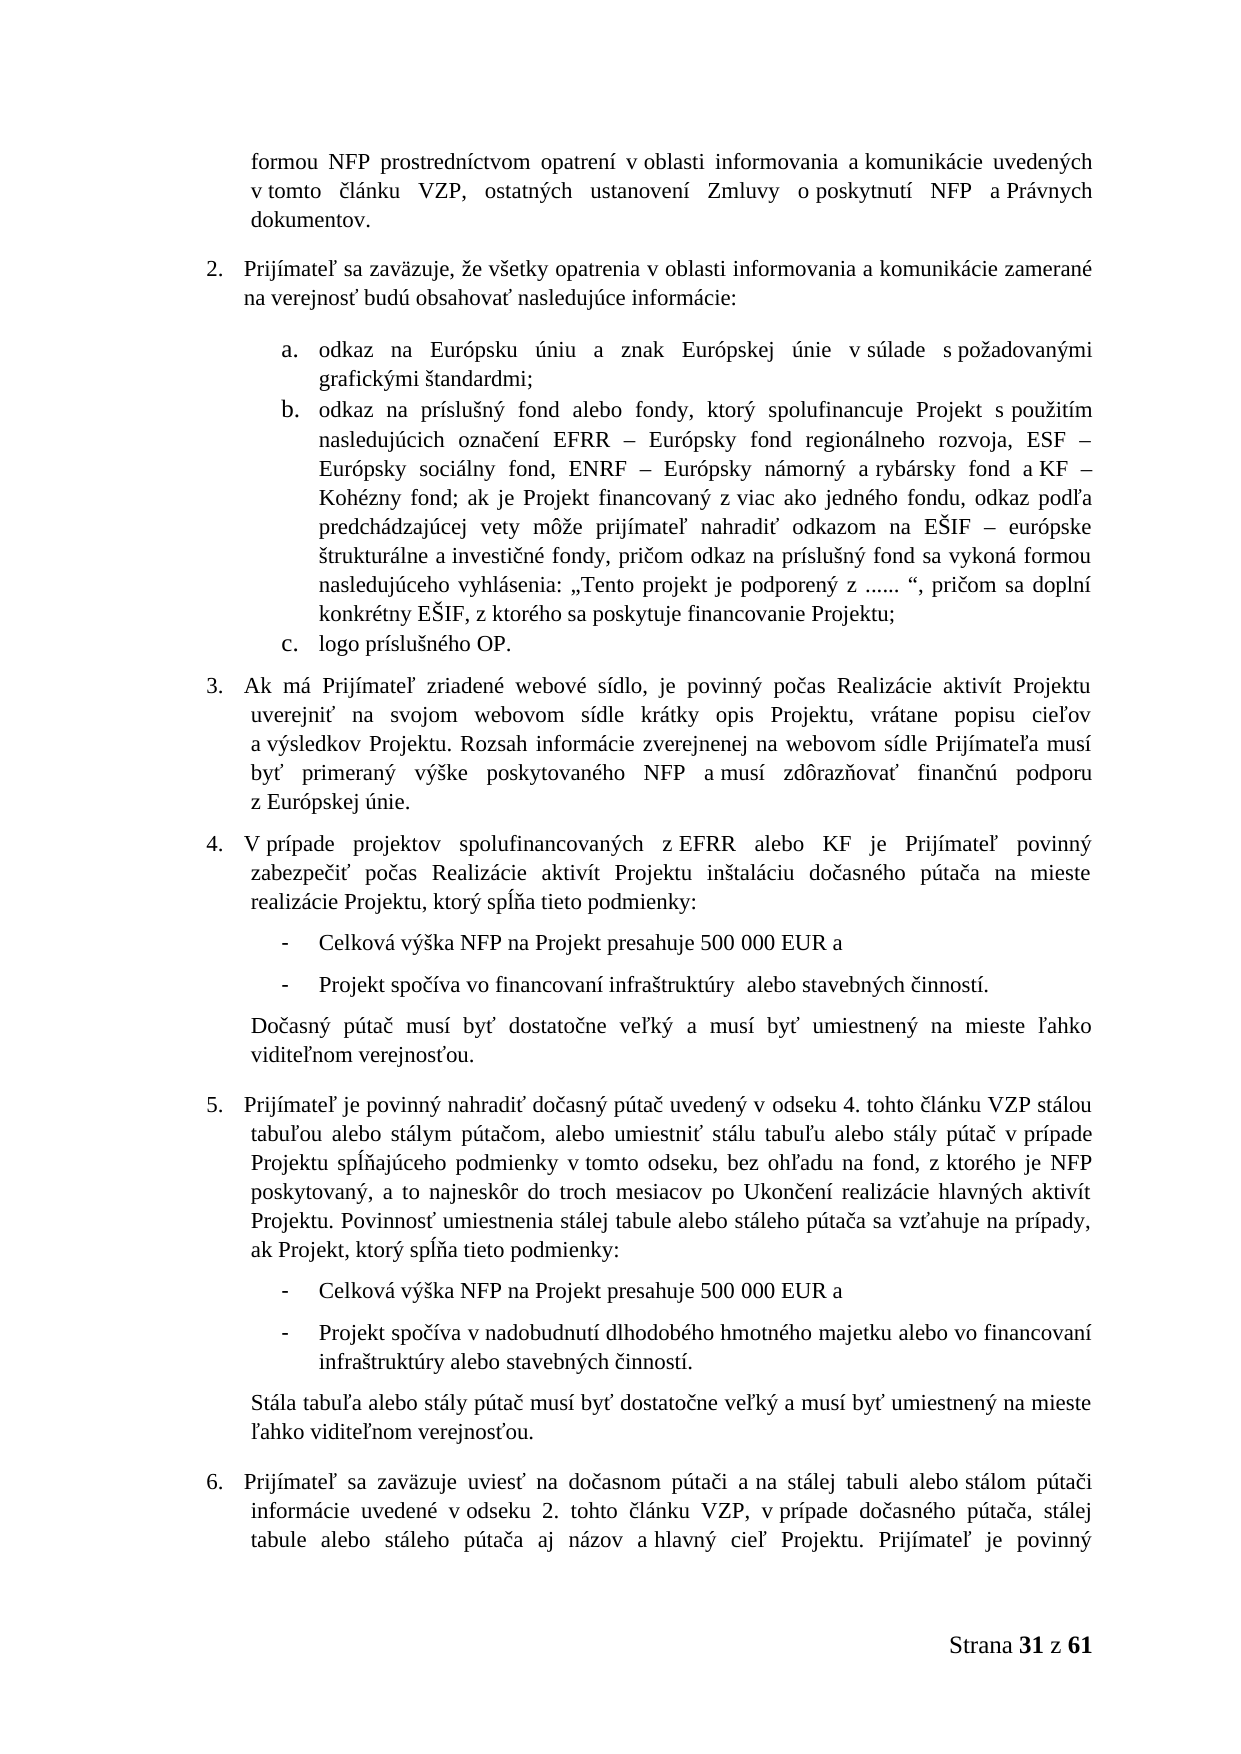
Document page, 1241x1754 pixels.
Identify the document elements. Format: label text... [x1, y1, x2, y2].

list Celková výška NFP na Projekt presahuje 500 000 EUR a [281, 1277, 1092, 1304]
text Stála tabuľa alebo stály pútač musí byť dostatočne veľký a musí byť umiestnený na mieste ľahko viditeľnom verejnosťou. [251, 1389, 1092, 1445]
text Dočasný pútač musí byť dostatočne veľký a musí byť umiestnený na mieste ľahko viditeľnom verejnosťou. [251, 1012, 1092, 1068]
list V prípade projektov spolufinancovaných z EFRR alebo KF je Prijímateľ povinný zabezpečiť počas Realizácie aktivít Projektu inštaláciu dočasného pútača na mieste realizácie Projektu, ktorý spĺňa tieto podmienky: [206, 830, 1092, 914]
list Projekt spočíva v nadobudnutí dlhodobého hmotného majetku alebo vo financovaní infraštruktúry alebo stavebných činností. [281, 1319, 1092, 1374]
list Prijímateľ je povinný nahradiť dočasný pútač uvedený v odseku 4. tohto článku VZP stálou tabuľou alebo stálym pútačom, alebo umiestniť stálu tabuľu alebo stály pútač v prípade Projektu spĺňajúceho podmienky v tomto odseku, bez ohľadu na fond, z ktorého je NFP poskytovaný, a to najneskôr do troch mesiacov po Ukončení realizácie hlavných aktivít Projektu. Povinnosť umiestnenia stálej tabule alebo stáleho pútača sa vzťahuje na prípady, ak Projekt, ktorý spĺňa tieto podmienky: [206, 1091, 1092, 1262]
list odkaz na Európsku úniu a znak Európskej únie v súlade s požadovanými grafickými štandardmi; [281, 334, 1092, 392]
list logo príslušného OP. [281, 628, 1092, 657]
list Ak má Prijímateľ zriadené webové sídlo, je povinný počas Realizácie aktivít Projektu uverejniť na svojom webovom sídle krátky opis Projektu, vrátane popisu cieľov a výsledkov Projektu. Rozsah informácie zverejnenej na webovom sídle Prijímateľa musí byť primeraný výške poskytovaného NFP a musí zdôrazňovať finančnú podporu z Európskej únie. [206, 673, 1092, 815]
list Celková výška NFP na Projekt presahuje 500 000 EUR a [281, 929, 1092, 956]
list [206, 148, 1092, 232]
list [206, 1468, 1092, 1552]
list Projekt spočíva vo financovaní infraštruktúry alebo stavebných činností. [281, 971, 1092, 997]
list Prijímateľ sa zaväzuje, že všetky opatrenia v oblasti informovania a komunikácie zamerané na verejnosť budú obsahovať nasledujúce informácie: [206, 255, 1092, 311]
list odkaz na príslušný fond alebo fondy, ktorý spolufinancuje Projekt s použitím nasledujúcich označení EFRR – Európsky fond regionálneho rozvoja, ESF – Európsky sociálny fond, ENRF – Európsky námorný a rybársky fond a KF – Kohézny fond; ak je Projekt financovaný z viac ako jedného fondu, odkaz podľa predchádzajúcej vety môže prijímateľ nahradiť odkazom na EŠIF – európske štrukturálne a investičné fondy, pričom odkaz na príslušný fond sa vykoná formou nasledujúceho vyhlásenia: „Tento projekt je podporený z ...... “, pričom sa doplní konkrétny EŠIF, z ktorého sa poskytuje financovanie Projektu; [281, 394, 1092, 626]
